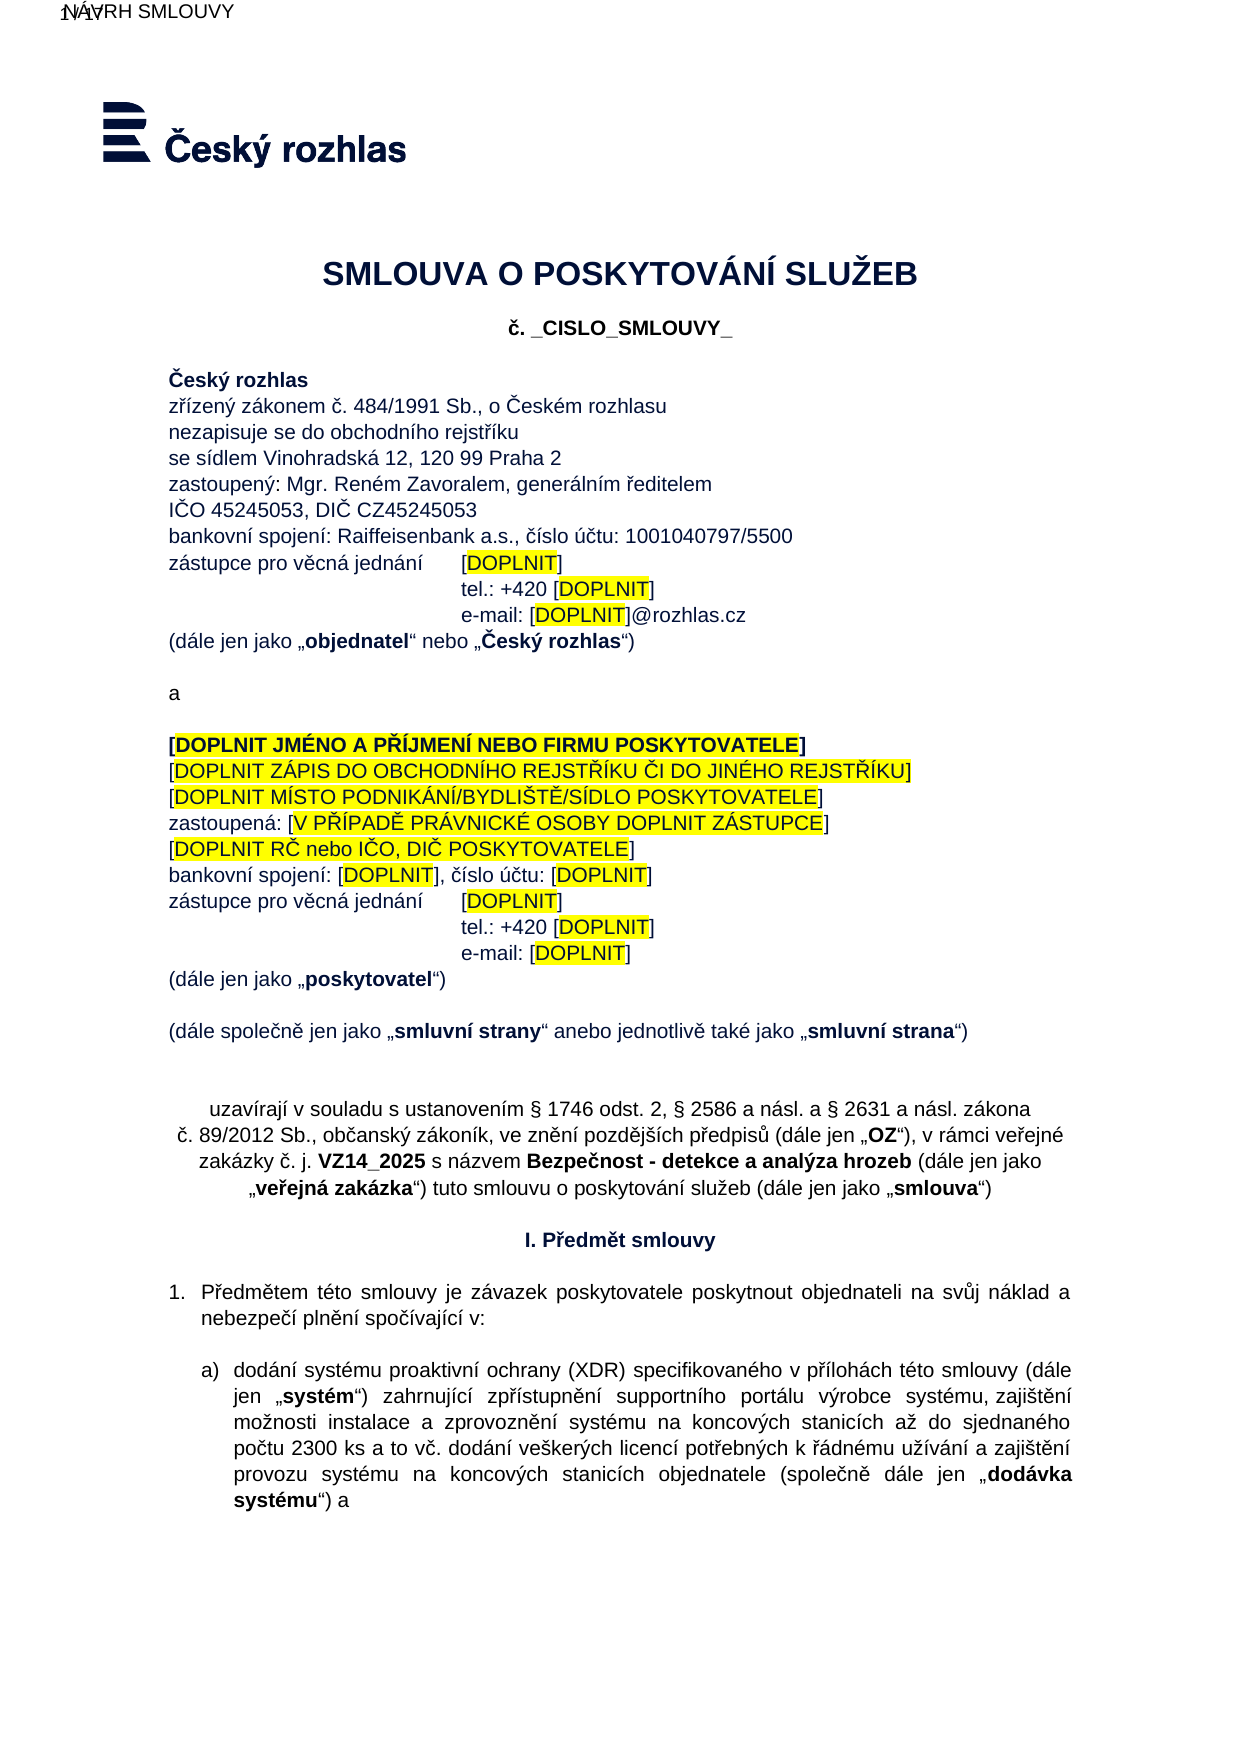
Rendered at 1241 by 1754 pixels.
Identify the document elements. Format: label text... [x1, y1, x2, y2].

text (dále společně jen jako „smluvní strany“ anebo jednotlivě také jako „smluvní strana“) [168, 1018, 1072, 1044]
text tel.: +420 [DOPLNIT] [168, 575, 1072, 601]
list Předmětem této smlouvy je závazek poskytovatele poskytnout objednateli na svůj náklad a nebezpečí plnění spočívající v: [168, 1278, 1072, 1330]
text bankovní spojení: Raiffeisenbank a.s., číslo účtu: 1001040797/5500 [168, 523, 1072, 549]
text zastoupený: Mgr. Reném Zavoralem, generálním ředitelem [168, 471, 1072, 497]
text [DOPLNIT JMÉNO A PŘÍJMENÍ NEBO FIRMU POSKYTOVATELE] [168, 731, 1072, 757]
text [DOPLNIT ZÁPIS DO OBCHODNÍHO REJSTŘÍKU ČI DO JINÉHO REJSTŘÍKU] [168, 757, 1072, 783]
title SMLOUVA O POSKYTOVÁNÍ SLUŽEB [168, 250, 1072, 294]
text bankovní spojení: [DOPLNIT], číslo účtu: [DOPLNIT] [168, 862, 1072, 888]
text (dále jen jako „poskytovatel“) [168, 966, 1072, 992]
text e-mail: [DOPLNIT]@rozhlas.cz [168, 601, 1072, 627]
text [DOPLNIT RČ nebo IČO, DIČ POSKYTOVATELE] [168, 836, 1072, 862]
text se sídlem Vinohradská 12, 120 99 Praha 2 [168, 445, 1072, 471]
text e-mail: [DOPLNIT] [168, 940, 1072, 966]
text č. _CISLO_SMLOUVY_ [168, 315, 1072, 341]
text tel.: +420 [DOPLNIT] [168, 914, 1072, 940]
text zástupce pro věcná jednání [DOPLNIT] [168, 549, 1072, 575]
text a [168, 679, 1072, 705]
list dodání systému proaktivní ochrany (XDR) specifikovaného v přílohách této smlouvy (dále jen „systém“) zahrnující zpřístupnění supportního portálu výrobce systému, zajištění možnosti instalace a zprovoznění systému na koncových stanicích až do sjednaného počtu 2300 ks a to vč. dodání veškerých licencí potřebných k řádnému užívání a zajištění provozu systému na koncových stanicích objednatele (společně dále jen „dodávka systému“) a [201, 1356, 1072, 1513]
subtitle Předmět smlouvy [168, 1226, 1072, 1252]
text [DOPLNIT MÍSTO PODNIKÁNÍ/BYDLIŠTĚ/SÍDLO POSKYTOVATELE] [168, 783, 1072, 809]
text (dále jen jako „objednatel“ nebo „Český rozhlas“) [168, 627, 1072, 653]
text zástupce pro věcná jednání [DOPLNIT] [168, 888, 1072, 914]
text uzavírají v souladu s ustanovením § 1746 odst. 2, § 2586 a násl. a § 2631 a násl. zákona č. 89/2012 Sb., občanský zákoník, ve znění pozdějších předpisů (dále jen „OZ“), v rámci veřejné zakázky č. j. VZ14_2025 s názvem Bezpečnost - detekce a analýza hrozeb (dále jen jako „veřejná zakázka“) tuto smlouvu o poskytování služeb (dále jen jako „smlouva“) [168, 1096, 1072, 1200]
text Český rozhlas [168, 367, 1072, 393]
picture [103, 102, 406, 168]
text zastoupená: [V PŘÍPADĚ PRÁVNICKÉ OSOBY DOPLNIT ZÁSTUPCE] [168, 809, 1072, 836]
text zřízený zákonem č. 484/1991 Sb., o Českém rozhlasu [168, 393, 1072, 419]
text IČO 45245053, DIČ CZ45245053 [168, 497, 1072, 523]
text nezapisuje se do obchodního rejstříku [168, 419, 1072, 445]
